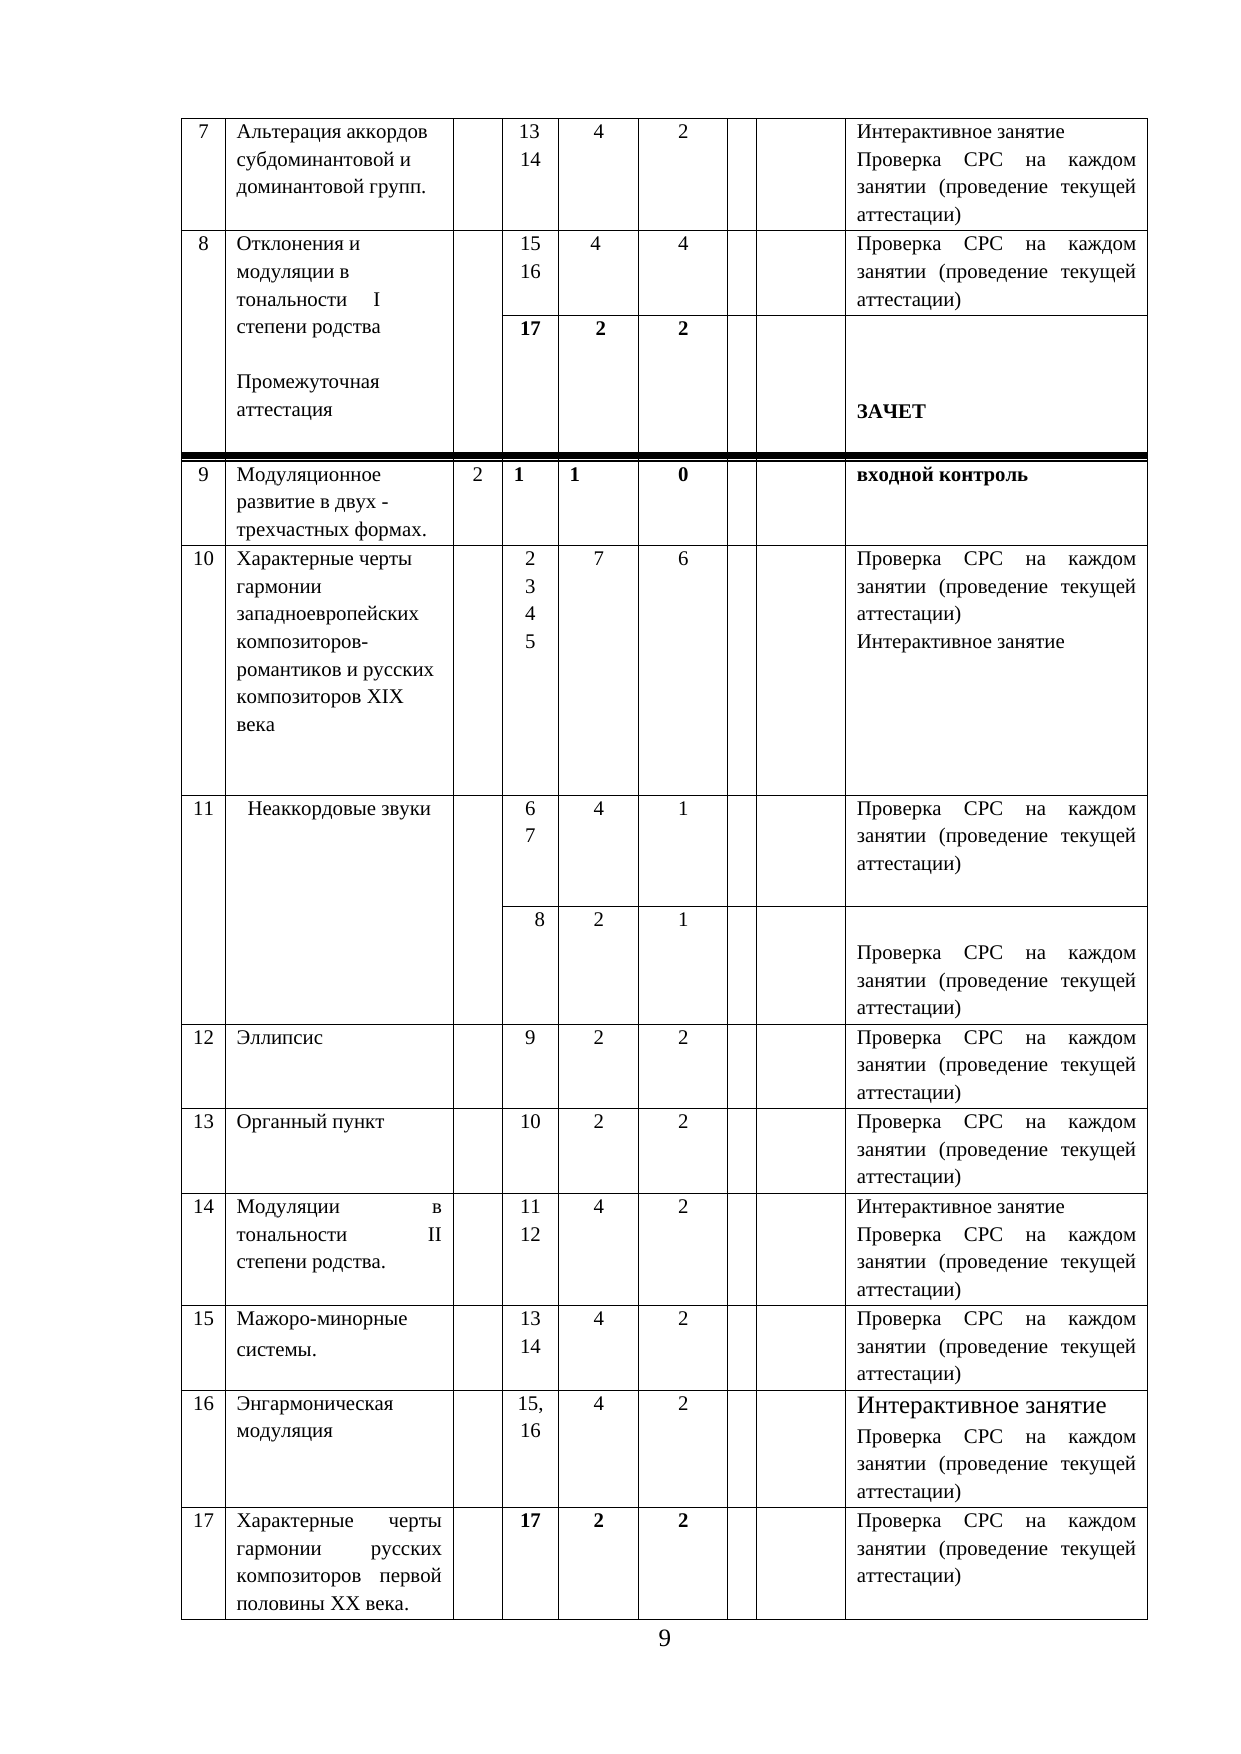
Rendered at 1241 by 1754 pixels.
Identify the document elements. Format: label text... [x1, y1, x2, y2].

table_cell 2 [639, 1194, 727, 1305]
table_cell 15 [182, 1306, 225, 1389]
table_cell [454, 1194, 502, 1305]
table_cell [757, 1391, 845, 1507]
table_cell 2 [639, 1508, 727, 1619]
table_cell 1 [639, 796, 727, 906]
table_cell 11 [182, 796, 225, 1024]
table_cell [728, 231, 756, 315]
table_cell 13 14 [503, 1306, 558, 1389]
table_cell [728, 316, 756, 452]
table_cell Альтерация аккордов субдоминантовой и доминантовой групп. [226, 119, 453, 230]
table_cell 2 [639, 119, 727, 230]
table_cell [757, 1194, 845, 1305]
table_cell [454, 1391, 502, 1507]
table_cell 10 [182, 546, 225, 794]
table_cell [757, 1109, 845, 1193]
table_cell [454, 231, 502, 452]
table_cell 13 [182, 1109, 225, 1193]
table_cell [728, 1025, 756, 1108]
table_cell Модуляционное развитие в двух - трехчастных формах. [226, 462, 453, 545]
table_cell 17 [503, 316, 558, 452]
table_cell 7 [182, 119, 225, 230]
table_cell 15 16 [503, 231, 558, 315]
table_cell 2 3 4 5 [503, 546, 558, 794]
table_cell [757, 316, 845, 452]
table_cell ЗАЧЕТ [846, 316, 1147, 452]
table_cell 1 [559, 462, 638, 545]
table_cell 4 [559, 1194, 638, 1305]
table_cell 2 [639, 316, 727, 452]
table_cell [757, 907, 845, 1024]
table_cell [728, 119, 756, 230]
table_cell [728, 1194, 756, 1305]
table_cell 2 [559, 316, 638, 452]
table_cell 2 [639, 1391, 727, 1507]
table_cell 8 [182, 231, 225, 452]
table_cell [454, 119, 502, 230]
table_cell Органный пункт [226, 1109, 453, 1193]
table_cell [728, 1508, 756, 1619]
table_cell [454, 1109, 502, 1193]
table_cell 2 [559, 1025, 638, 1108]
table_cell [454, 796, 502, 1024]
table_cell 1 [503, 462, 558, 545]
table_cell [728, 796, 756, 906]
table_cell 4 [559, 231, 638, 315]
table_cell [757, 1508, 845, 1619]
table_cell Проверка СРС на каждом занятии (проведение текущей аттестации) [846, 1508, 1147, 1619]
table_cell 17 [182, 1508, 225, 1619]
table_cell [728, 1391, 756, 1507]
table_cell [757, 1306, 845, 1389]
table_cell Проверка СРС на каждом занятии (проведение текущей аттестации) [846, 796, 1147, 906]
table_cell 2 [639, 1109, 727, 1193]
table_cell 13 14 [503, 119, 558, 230]
table_cell Модуляции в тональности II степени родства. [226, 1194, 453, 1305]
table_cell Энгармоническая модуляция [226, 1391, 453, 1507]
table_cell 16 [182, 1391, 225, 1507]
table_cell [454, 1508, 502, 1619]
table_cell [454, 546, 502, 794]
table_cell Отклонения и модуляции в тональности I степени родства Промежуточная аттестация [226, 231, 453, 452]
table_cell Проверка СРС на каждом занятии (проведение текущей аттестации) Интерактивное занятие [846, 546, 1147, 794]
table_cell [757, 119, 845, 230]
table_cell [846, 231, 1147, 315]
table_cell входной контроль [846, 462, 1147, 545]
table_cell Характерные черты гармонии русских композиторов первой половины XX века. [226, 1508, 453, 1619]
table_cell 15, 16 [503, 1391, 558, 1507]
table_cell 14 [182, 1194, 225, 1305]
table_cell [728, 1306, 756, 1389]
table_cell 11 12 [503, 1194, 558, 1305]
table_cell [728, 1109, 756, 1193]
table_cell 2 [559, 1109, 638, 1193]
table_cell [728, 907, 756, 1024]
table_cell [757, 462, 845, 545]
table_cell [454, 1025, 502, 1108]
table_cell Интерактивное занятие Проверка СРС на каждом занятии (проведение текущей аттестации) [846, 1194, 1147, 1305]
table_cell 4 [559, 119, 638, 230]
table_cell 8 [503, 907, 558, 1024]
table_cell [728, 462, 756, 545]
table_cell 4 [639, 231, 727, 315]
table_cell Проверка СРС на каждом занятии (проведение текущей аттестации) [846, 1306, 1147, 1389]
table_cell Проверка СРС на каждом занятии (проведение текущей аттестации) [846, 907, 1147, 1024]
table_cell 1 [639, 907, 727, 1024]
table_cell 9 [182, 462, 225, 545]
table_cell 9 [503, 1025, 558, 1108]
table_cell 0 [639, 462, 727, 545]
table_cell Неаккордовые звуки [226, 796, 453, 1024]
table_cell [757, 1025, 845, 1108]
table_cell [454, 1306, 502, 1389]
table_cell 2 [559, 907, 638, 1024]
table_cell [846, 119, 1147, 230]
table_cell 2 [639, 1025, 727, 1108]
table_cell 7 [559, 546, 638, 794]
table_cell 4 [559, 796, 638, 906]
table_cell 6 7 [503, 796, 558, 906]
table_cell Эллипсис [226, 1025, 453, 1108]
table_cell 2 [454, 462, 502, 545]
table_cell Проверка СРС на каждом занятии (проведение текущей аттестации) [846, 1025, 1147, 1108]
table_cell 2 [639, 1306, 727, 1389]
table_cell [757, 546, 845, 794]
table_cell 4 [559, 1306, 638, 1389]
table_cell 12 [182, 1025, 225, 1108]
table_cell Проверка СРС на каждом занятии (проведение текущей аттестации) [846, 1109, 1147, 1193]
table_cell 2 [559, 1508, 638, 1619]
table_cell Интерактивное занятие Проверка СРС на каждом занятии (проведение текущей аттестации) [846, 1391, 1147, 1507]
table_cell [757, 231, 845, 315]
table_cell 6 [639, 546, 727, 794]
table_cell [757, 796, 845, 906]
table_cell Мажоро-минорные системы. [226, 1306, 453, 1389]
table_cell 17 [503, 1508, 558, 1619]
table_cell [728, 546, 756, 794]
table_cell 10 [503, 1109, 558, 1193]
table_cell 4 [559, 1391, 638, 1507]
table_cell Характерные черты гармонии западноевропейских композиторов-романтиков и русских композиторов XIX века [226, 546, 453, 794]
